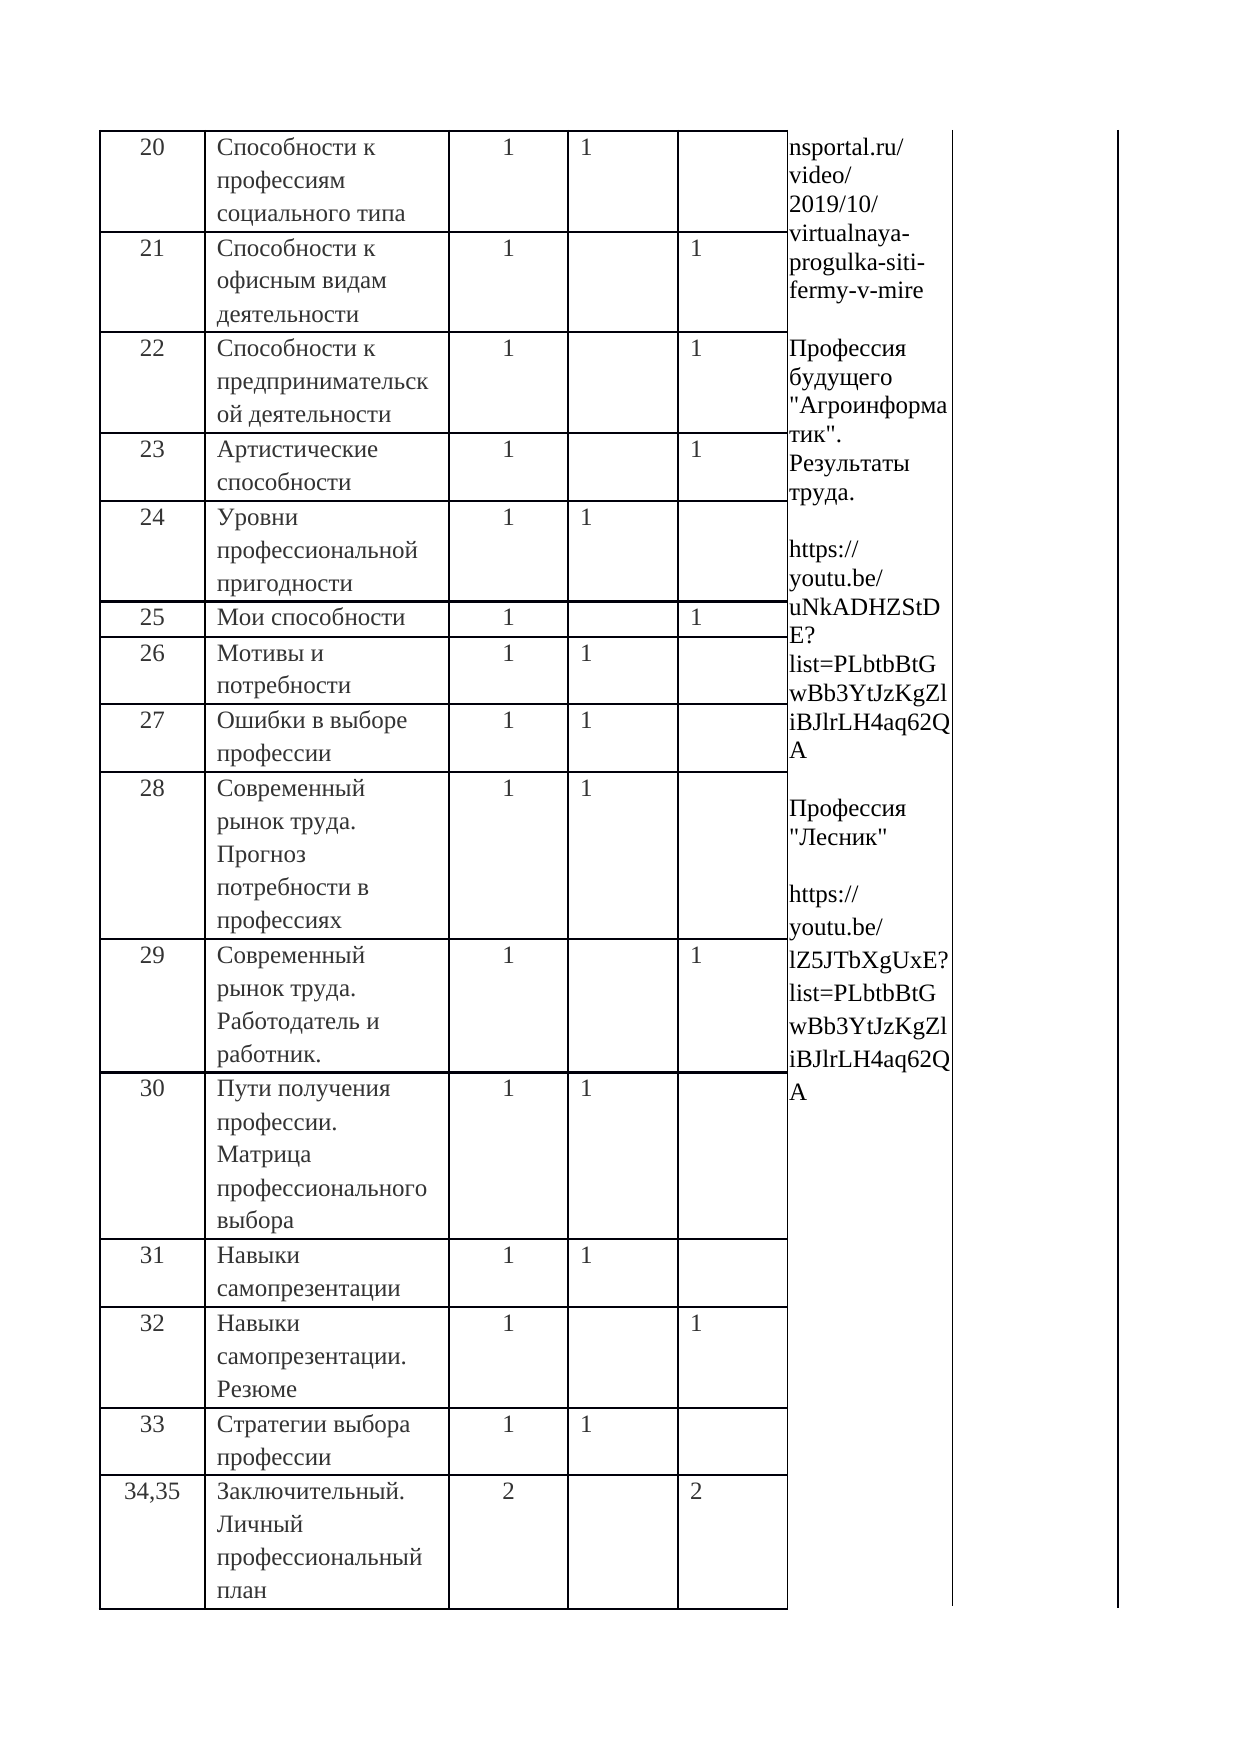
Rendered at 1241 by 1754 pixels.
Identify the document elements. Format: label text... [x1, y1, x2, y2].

table_cell 33 [101, 1409, 204, 1474]
table_cell 1 [450, 233, 567, 331]
table_cell 1 [450, 705, 567, 771]
table_cell 31 [101, 1240, 204, 1306]
table_cell 1 [569, 1240, 677, 1306]
table_cell 1 [450, 434, 567, 500]
table_cell 1 [450, 132, 567, 231]
table_cell 34,35 [101, 1476, 204, 1608]
table_cell 1 [679, 603, 787, 636]
table_cell 1 [450, 502, 567, 600]
table_cell Мои способности [206, 603, 448, 636]
table_cell [679, 1074, 787, 1238]
table_cell [679, 773, 787, 938]
table_cell [679, 705, 787, 771]
table_cell 1 [450, 1409, 567, 1474]
table_cell 1 [679, 434, 787, 500]
table_cell [679, 1409, 787, 1474]
table_cell Современный рынок труда. Прогноз потребности в профессиях [206, 773, 448, 938]
table_cell Мотивы и потребности [206, 638, 448, 703]
table_cell 30 [101, 1074, 204, 1238]
table_cell [569, 1308, 677, 1407]
table_cell 1 [450, 773, 567, 938]
table_cell [569, 940, 677, 1071]
table_cell [569, 603, 677, 636]
table_cell 2 [679, 1476, 787, 1608]
table_cell 1 [569, 638, 677, 703]
table_cell Современный рынок труда. Работодатель и работник. [206, 940, 448, 1071]
table_cell Заключительный. Личный профессиональный план [206, 1476, 448, 1608]
table_cell 1 [679, 940, 787, 1071]
table_cell 27 [101, 705, 204, 771]
table_cell 1 [569, 1074, 677, 1238]
table_cell 1 [450, 1240, 567, 1306]
table_cell Способности к профессиям социального типа [206, 132, 448, 231]
table_cell [569, 1476, 677, 1608]
table_cell Стратегии выбора профессии [206, 1409, 448, 1474]
table_cell Способности к офисным видам деятельности [206, 233, 448, 331]
table_cell 1 [569, 705, 677, 771]
table_cell 22 [101, 333, 204, 432]
table_cell 1 [679, 1308, 787, 1407]
table_cell 1 [450, 333, 567, 432]
table_cell Способности к предпринимательской деятельности [206, 333, 448, 432]
table_cell 1 [450, 940, 567, 1071]
table_cell 1 [450, 1308, 567, 1407]
table_cell 25 [101, 603, 204, 636]
table_cell 1 [679, 333, 787, 432]
table_cell 1 [450, 1074, 567, 1238]
table_cell 1 [450, 638, 567, 703]
table_cell 24 [101, 502, 204, 600]
table_cell [569, 333, 677, 432]
table_cell [679, 638, 787, 703]
table_cell [569, 434, 677, 500]
table_cell 26 [101, 638, 204, 703]
table_cell 32 [101, 1308, 204, 1407]
table_cell Навыки самопрезентации [206, 1240, 448, 1306]
table_cell 23 [101, 434, 204, 500]
table_cell [679, 1240, 787, 1306]
table_cell Уровни профессиональной пригодности [206, 502, 448, 600]
table_cell 21 [101, 233, 204, 331]
table_cell Пути получения профессии. Матрица профессионального выбора [206, 1074, 448, 1238]
table_cell 1 [569, 132, 677, 231]
table_cell 2 [450, 1476, 567, 1608]
table_cell Ошибки в выборе профессии [206, 705, 448, 771]
table_cell [679, 502, 787, 600]
table_cell 1 [679, 233, 787, 331]
table_cell 28 [101, 773, 204, 938]
table_cell [679, 132, 787, 231]
table_cell 1 [450, 603, 567, 636]
table_cell Артистические способности [206, 434, 448, 500]
table_cell 1 [569, 1409, 677, 1474]
table_cell 20 [101, 132, 204, 231]
table_cell 29 [101, 940, 204, 1071]
table_cell 1 [569, 502, 677, 600]
table_cell 1 [569, 773, 677, 938]
table_cell [569, 233, 677, 331]
table_cell Навыки самопрезентации. Резюме [206, 1308, 448, 1407]
